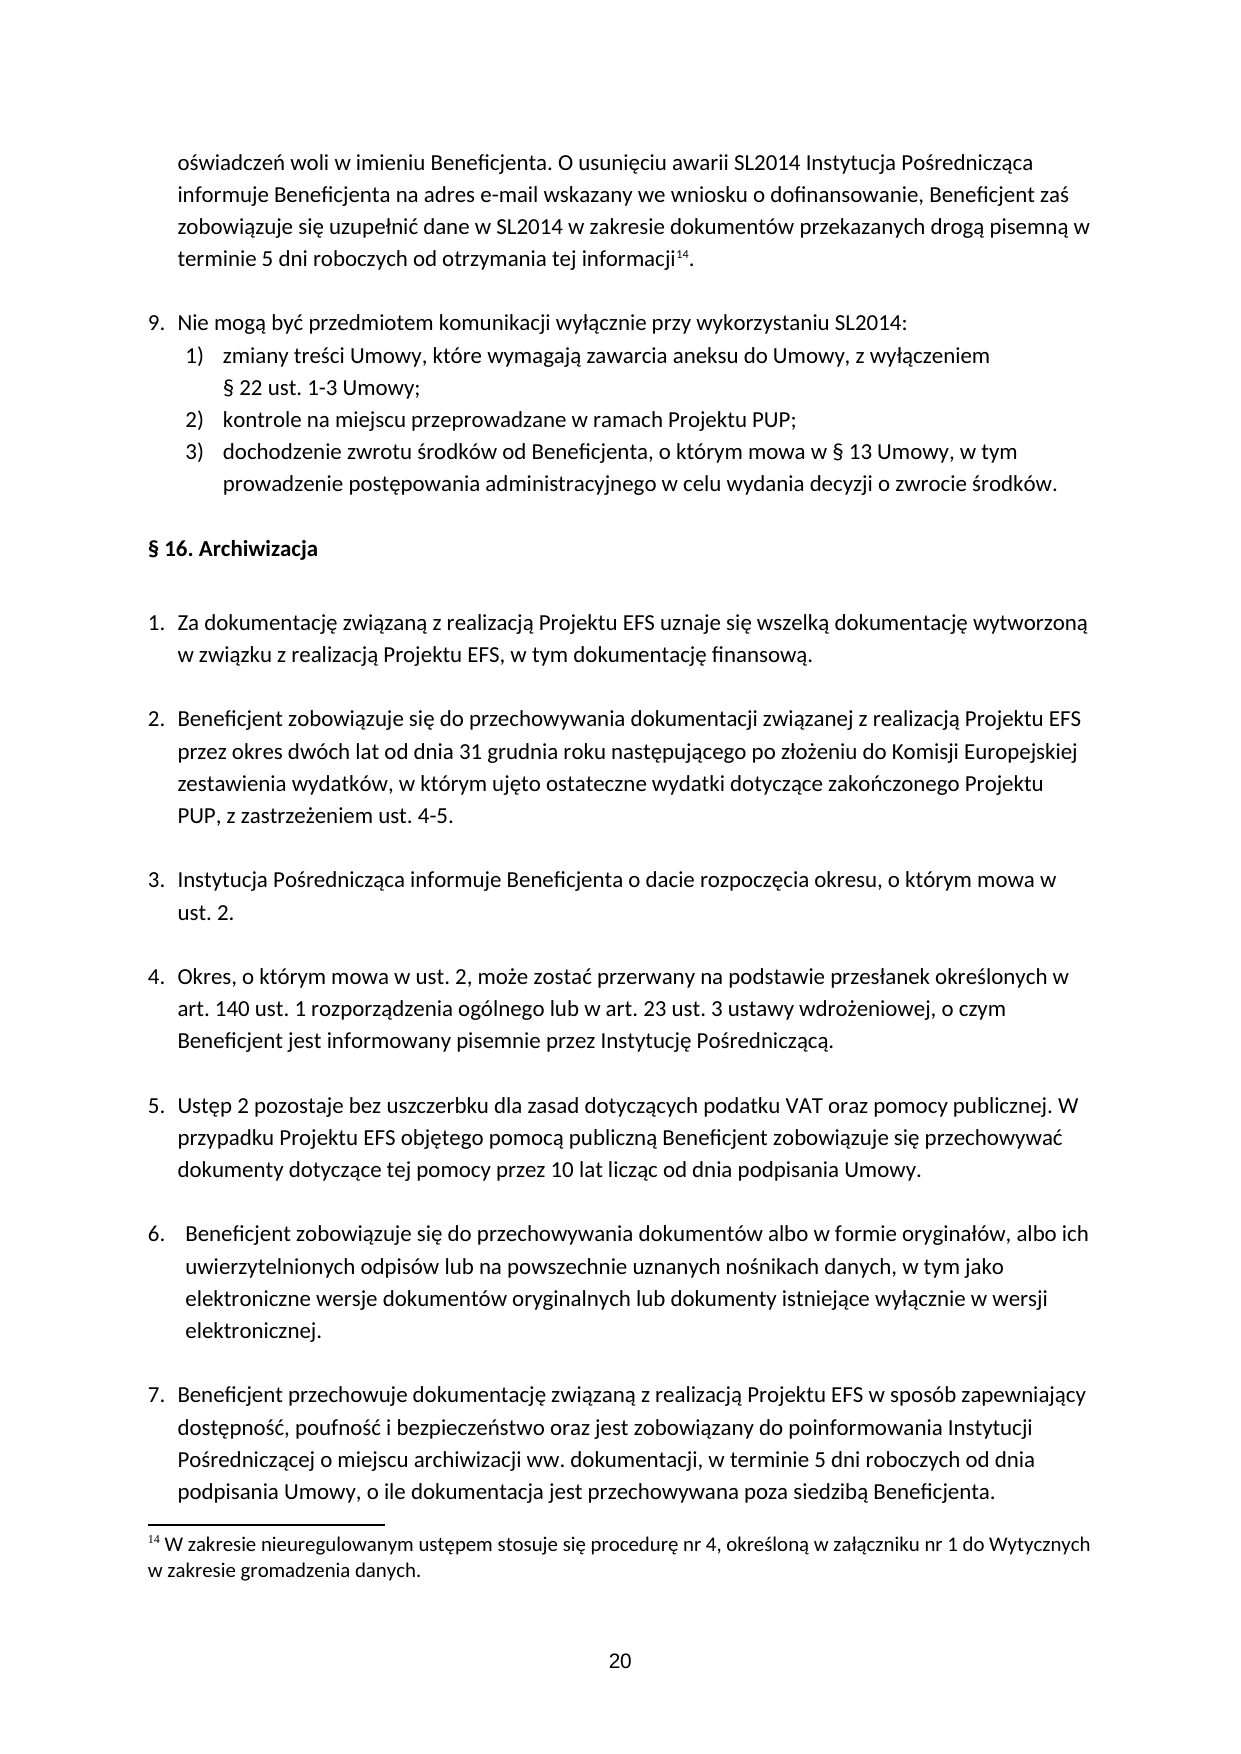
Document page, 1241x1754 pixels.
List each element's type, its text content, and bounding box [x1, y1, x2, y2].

list Beneficjent zobowiązuje się do przechowywania dokumentacji związanej z realizacją Projektu EFS przez okres dwóch lat od dnia 31 grudnia roku następującego po złożeniu do Komisji Europejskiej zestawienia wydatków, w którym ujęto ostateczne wydatki dotyczące zakończonego Projektu PUP, z zastrzeżeniem ust. 4-5. [148, 704, 1093, 829]
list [148, 148, 1093, 272]
list Za dokumentację związaną z realizacją Projektu EFS uznaje się wszelką dokumentację wytworzoną w związku z realizacją Projektu EFS, w tym dokumentację finansową. [148, 608, 1093, 668]
list dochodzenie zwrotu środków od Beneficjenta, o którym mowa w § 13 Umowy, w tym prowadzenie postępowania administracyjnego w celu wydania decyzji o zwrocie środków. [185, 437, 1093, 497]
list Ustęp 2 pozostaje bez uszczerbku dla zasad dotyczących podatku VAT oraz pomocy publicznej. W przypadku Projektu EFS objętego pomocą publiczną Beneficjent zobowiązuje się przechowywać dokumenty dotyczące tej pomocy przez 10 lat licząc od dnia podpisania Umowy. [148, 1091, 1093, 1183]
list Instytucja Pośrednicząca informuje Beneficjenta o dacie rozpoczęcia okresu, o którym mowa w ust. 2. [148, 866, 1093, 926]
list zmiany treści Umowy, które wymagają zawarcia aneksu do Umowy, z wyłączeniem § 22 ust. 1-3 Umowy; [185, 341, 1093, 401]
list Beneficjent przechowuje dokumentację związaną z realizacją Projektu EFS w sposób zapewniający dostępność, poufność i bezpieczeństwo oraz jest zobowiązany do poinformowania Instytucji Pośredniczącej o miejscu archiwizacji ww. dokumentacji, w terminie 5 dni roboczych od dnia podpisania Umowy, o ile dokumentacja jest przechowywana poza siedzibą Beneficjenta. [148, 1381, 1093, 1505]
list Nie mogą być przedmiotem komunikacji wyłącznie przy wykorzystaniu SL2014: [148, 308, 1093, 337]
list Beneficjent zobowiązuje się do przechowywania dokumentów albo w formie oryginałów, albo ich uwierzytelnionych odpisów lub na powszechnie uznanych nośnikach danych, w tym jako elektroniczne wersje dokumentów oryginalnych lub dokumenty istniejące wyłącznie w wersji elektronicznej. [148, 1219, 1093, 1344]
text § 16. Archiwizacja [148, 534, 1093, 562]
list kontrole na miejscu przeprowadzane w ramach Projektu PUP; [185, 405, 1093, 433]
list Okres, o którym mowa w ust. 2, może zostać przerwany na podstawie przesłanek określonych w art. 140 ust. 1 rozporządzenia ogólnego lub w art. 23 ust. 3 ustawy wdrożeniowej, o czym Beneficjent jest informowany pisemnie przez Instytucję Pośredniczącą. [148, 962, 1093, 1054]
